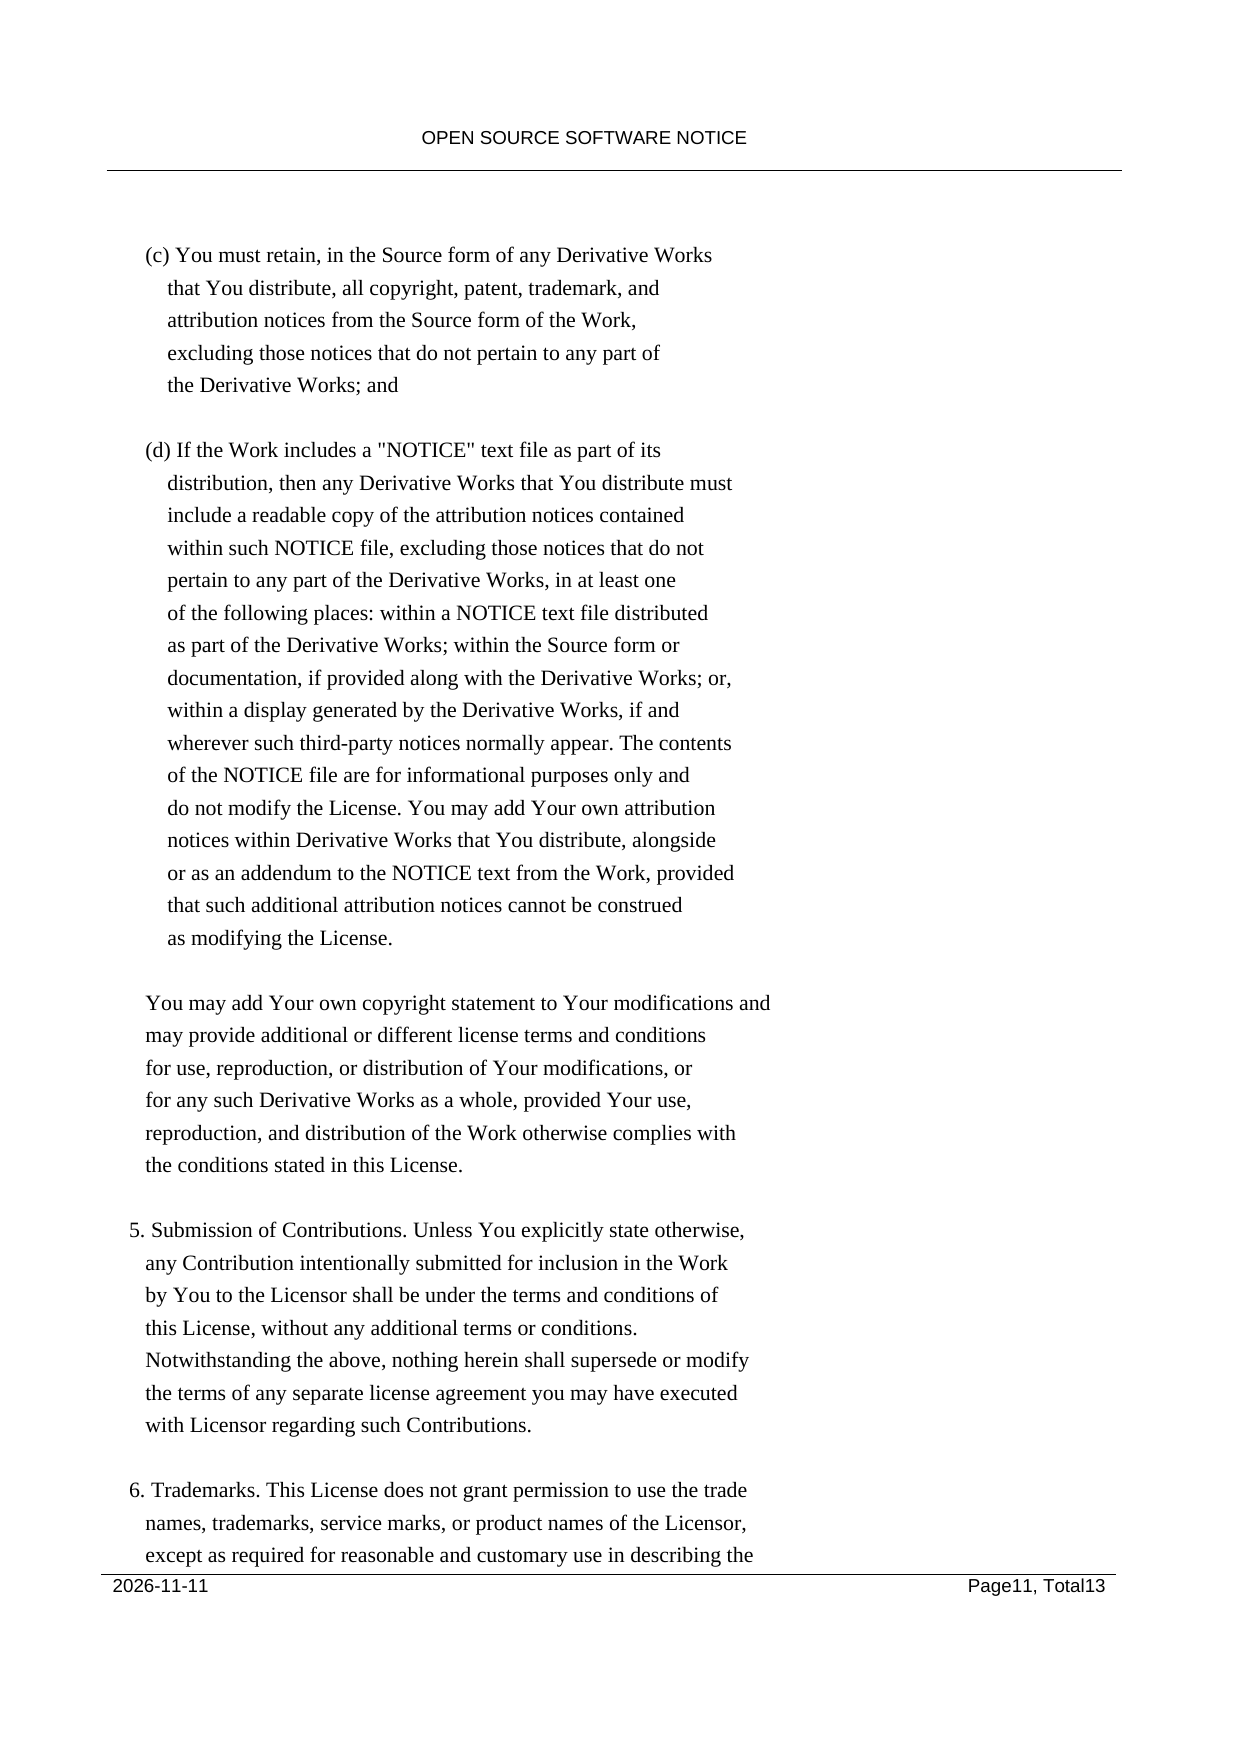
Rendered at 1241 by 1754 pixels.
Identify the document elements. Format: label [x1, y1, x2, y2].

text [112, 206, 1128, 1571]
